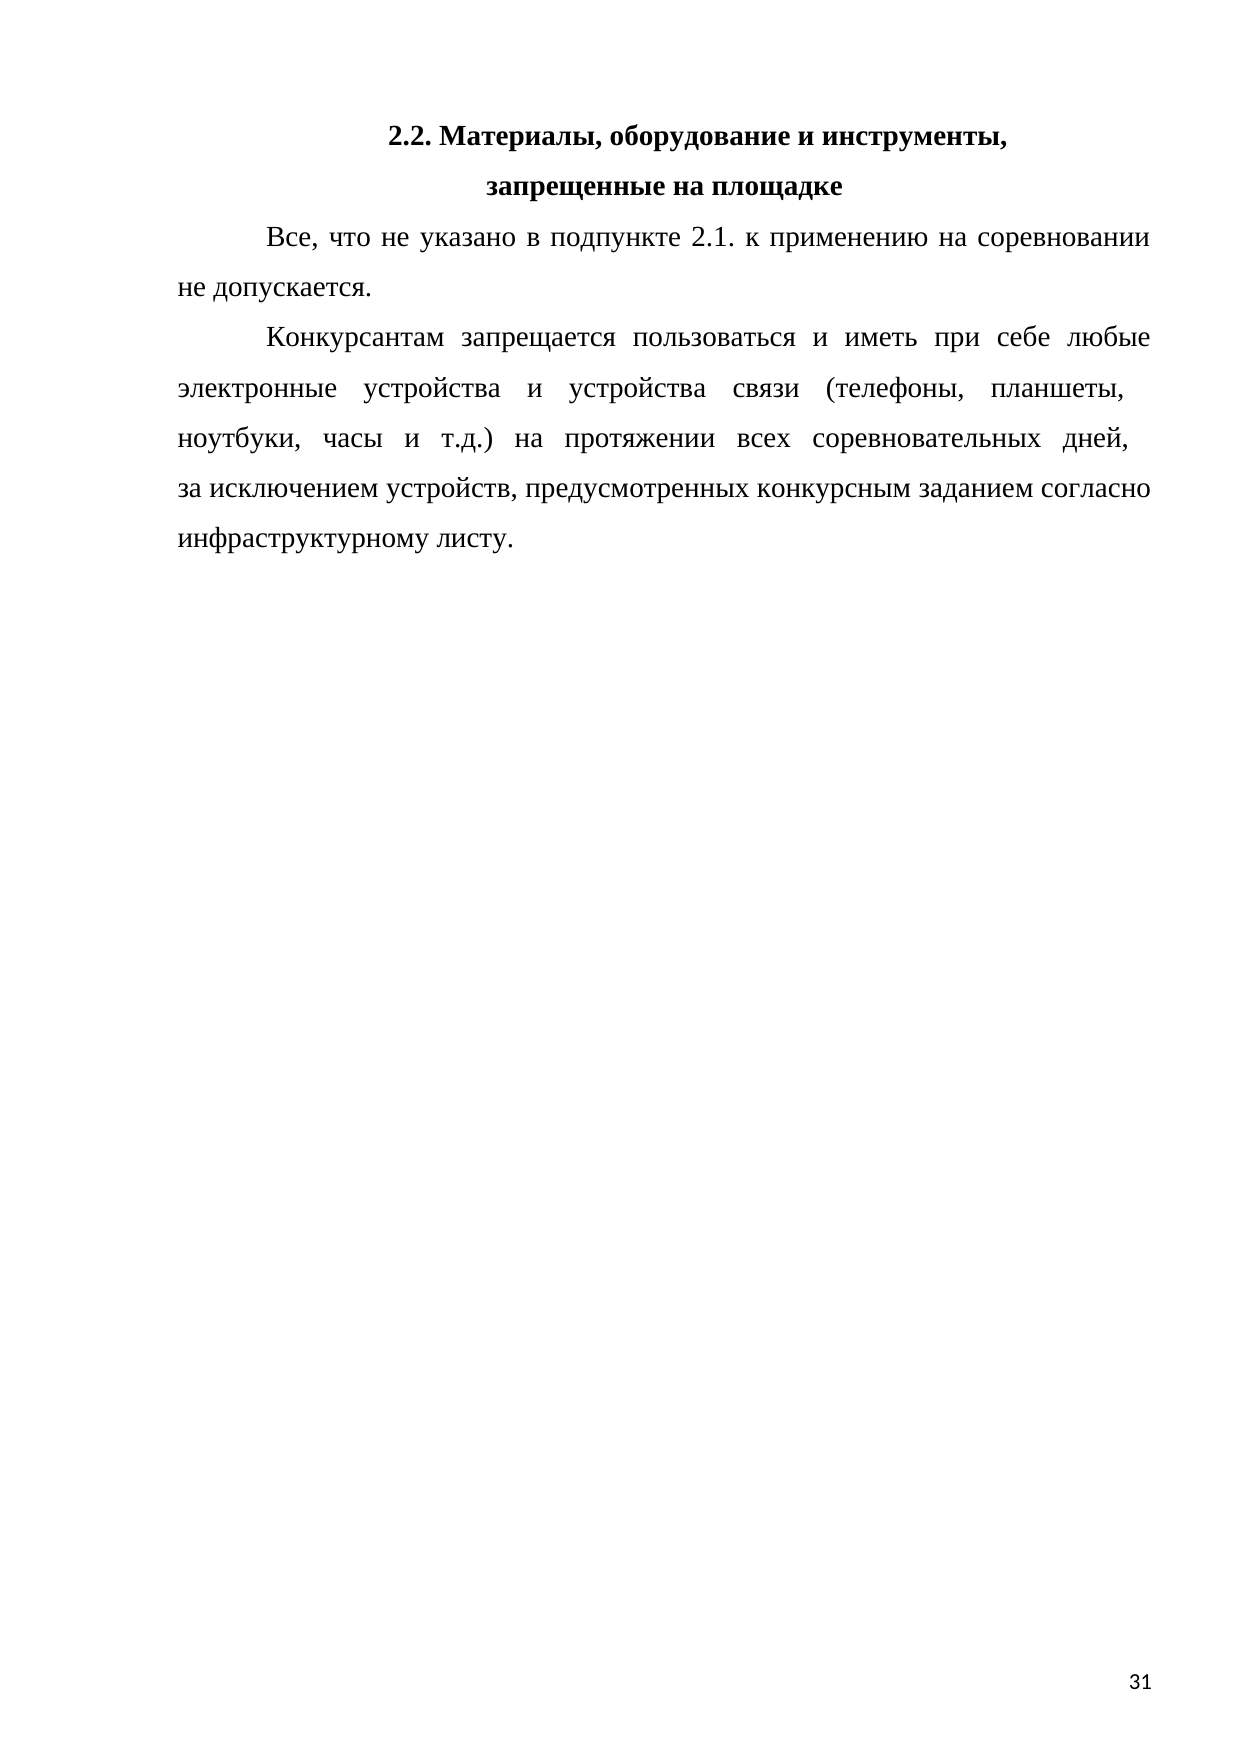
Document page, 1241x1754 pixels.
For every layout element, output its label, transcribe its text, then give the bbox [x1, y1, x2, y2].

text Конкурсантам запрещается пользоваться и иметь при себе любые электронные устройства и устройства связи (телефоны, планшеты, ноутбуки, часы и т.д.) на протяжении всех соревновательных дней, за исключением устройств, предусмотренных конкурсным заданием согласно инфраструктурному листу. [177, 319, 1152, 554]
text 2.2. Материалы, оборудование и инструменты, запрещенные на площадке [177, 118, 1152, 202]
text Все, что не указано в подпункте 2.1. к применению на соревновании не допускается. [177, 219, 1152, 303]
